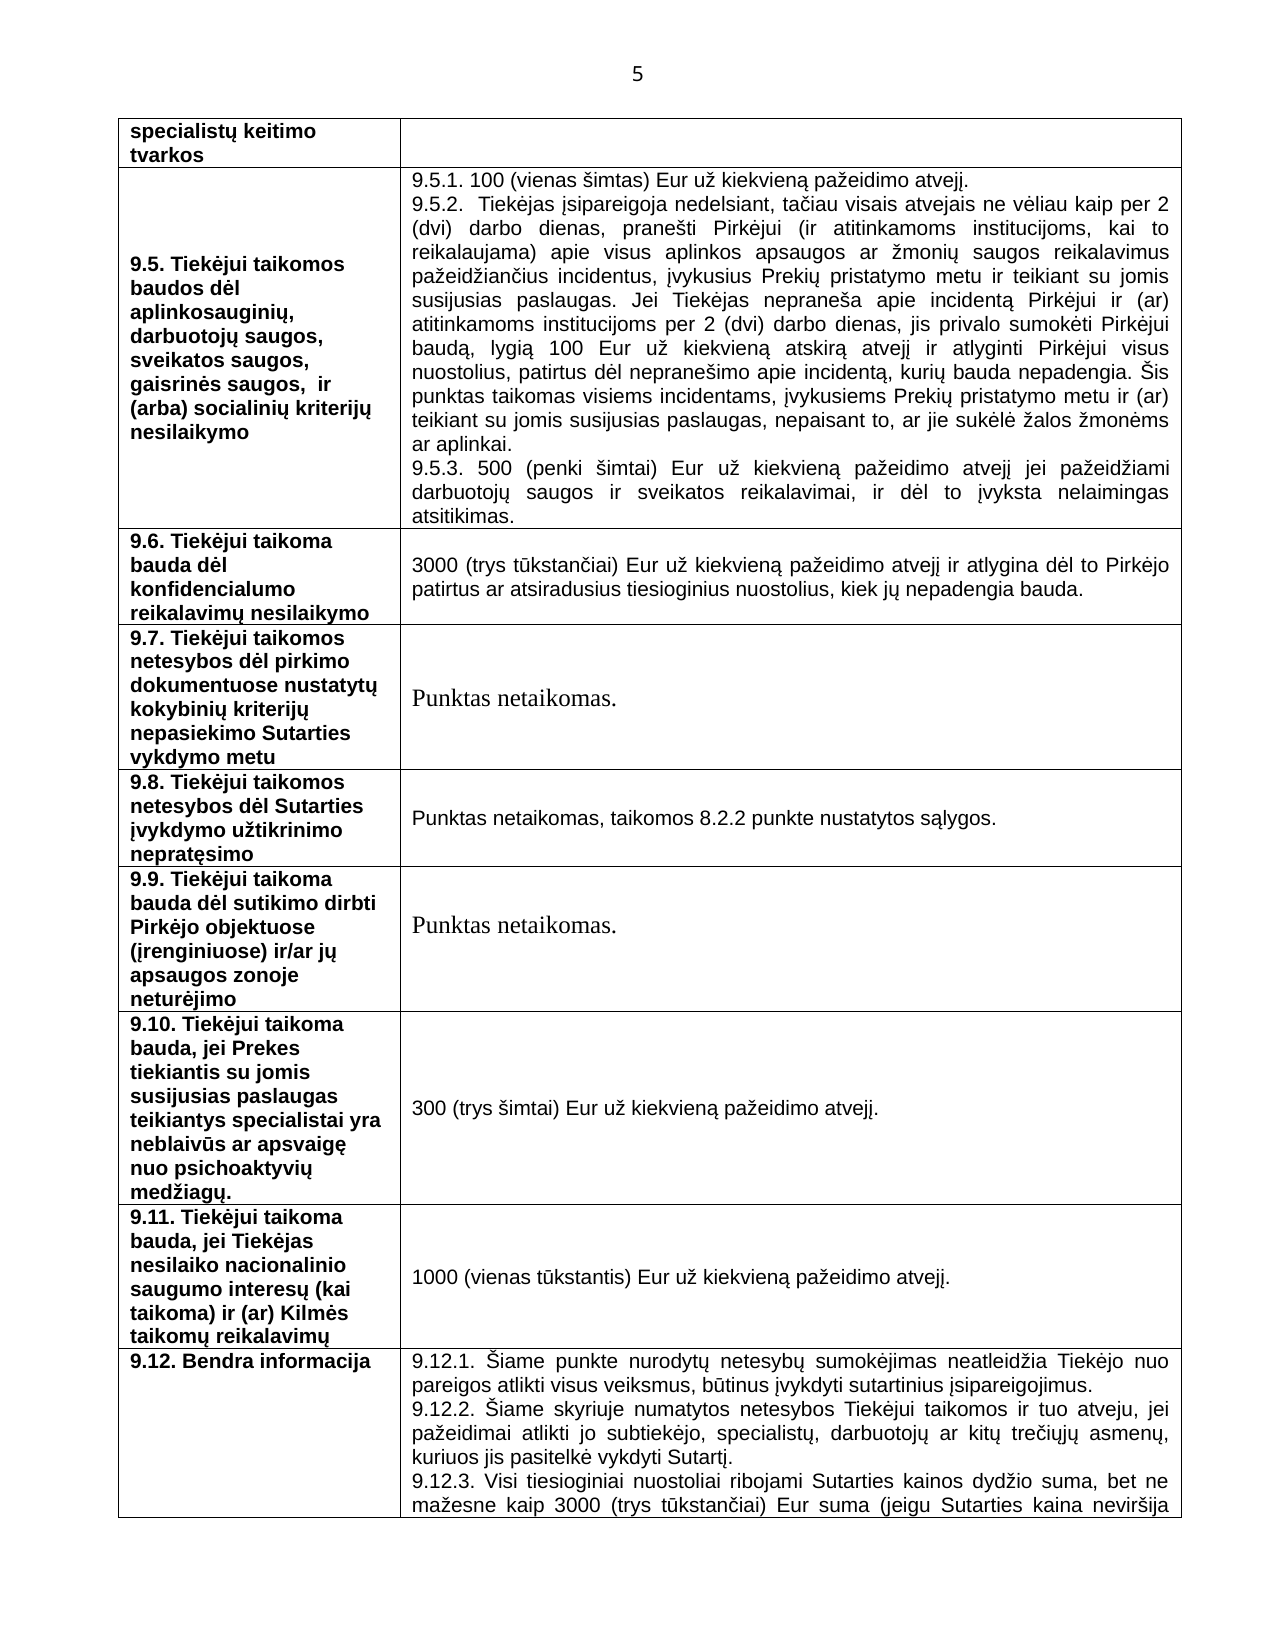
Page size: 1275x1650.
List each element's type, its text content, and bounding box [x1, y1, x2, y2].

table_cell Punktas netaikomas, taikomos 8.2.2 punkte nustatytos sąlygos. [401, 770, 1181, 866]
table_cell 9.11. Tiekėjui taikoma bauda, jei Tiekėjas nesilaiko nacionalinio saugumo interesų (kai taikoma) ir (ar) Kilmės taikomų reikalavimų [119, 1205, 400, 1348]
table_cell 9.5. Tiekėjui taikomos baudos dėl aplinkosauginių, darbuotojų saugos, sveikatos saugos, gaisrinės saugos, ir (arba) socialinių kriterijų nesilaikymo [119, 168, 400, 527]
table_cell 9.7. Tiekėjui taikomos netesybos dėl pirkimo dokumentuose nustatytų kokybinių kriterijų nepasiekimo Sutarties vykdymo metu [119, 625, 400, 769]
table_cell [119, 119, 400, 167]
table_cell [401, 1349, 1181, 1517]
table_cell 1000 (vienas tūkstantis) Eur už kiekvieną pažeidimo atvejį. [401, 1205, 1181, 1348]
table_cell 9.6. Tiekėjui taikoma bauda dėl konfidencialumo reikalavimų nesilaikymo [119, 529, 400, 624]
table_cell 9.8. Tiekėjui taikomos netesybos dėl Sutarties įvykdymo užtikrinimo nepratęsimo [119, 770, 400, 866]
table_cell 300 (trys šimtai) Eur už kiekvieną pažeidimo atvejį. [401, 1012, 1181, 1203]
table_cell 9.10. Tiekėjui taikoma bauda, jei Prekes tiekiantis su jomis susijusias paslaugas teikiantys specialistai yra neblaivūs ar apsvaigę nuo psichoaktyvių medžiagų. [119, 1012, 400, 1203]
table_cell [401, 867, 1181, 1011]
table_cell 9.5.1. 100 (vienas šimtas) Eur už kiekvieną pažeidimo atvejį. 9.5.2. Tiekėjas įsipareigoja nedelsiant, tačiau visais atvejais ne vėliau kaip per 2 (dvi) darbo dienas, pranešti Pirkėjui (ir atitinkamoms institucijoms, kai to reikalaujama) apie visus aplinkos apsaugos ar žmonių saugos reikalavimus pažeidžiančius incidentus, įvykusius Prekių pristatymo metu ir teikiant su jomis susijusias paslaugas. Jei Tiekėjas nepraneša apie incidentą Pirkėjui ir (ar) atitinkamoms institucijoms per 2 (dvi) darbo dienas, jis privalo sumokėti Pirkėjui baudą, lygią 100 Eur už kiekvieną atskirą atvejį ir atlyginti Pirkėjui visus nuostolius, patirtus dėl nepranešimo apie incidentą, kurių bauda nepadengia. Šis punktas taikomas visiems incidentams, įvykusiems Prekių pristatymo metu ir (ar) teikiant su jomis susijusias paslaugas, nepaisant to, ar jie sukėlė žalos žmonėms ar aplinkai. 9.5.3. 500 (penki šimtai) Eur už kiekvieną pažeidimo atvejį jei pažeidžiami darbuotojų saugos ir sveikatos reikalavimai, ir dėl to įvyksta nelaimingas atsitikimas. [401, 168, 1181, 527]
table_cell 3000 (trys tūkstančiai) Eur už kiekvieną pažeidimo atvejį ir atlygina dėl to Pirkėjo patirtus ar atsiradusius tiesioginius nuostolius, kiek jų nepadengia bauda. [401, 529, 1181, 624]
table_cell [401, 625, 1181, 769]
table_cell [119, 1349, 400, 1517]
table_cell 9.9. Tiekėjui taikoma bauda dėl sutikimo dirbti Pirkėjo objektuose (įrenginiuose) ir/ar jų apsaugos zonoje neturėjimo [119, 867, 400, 1011]
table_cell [401, 119, 1181, 167]
